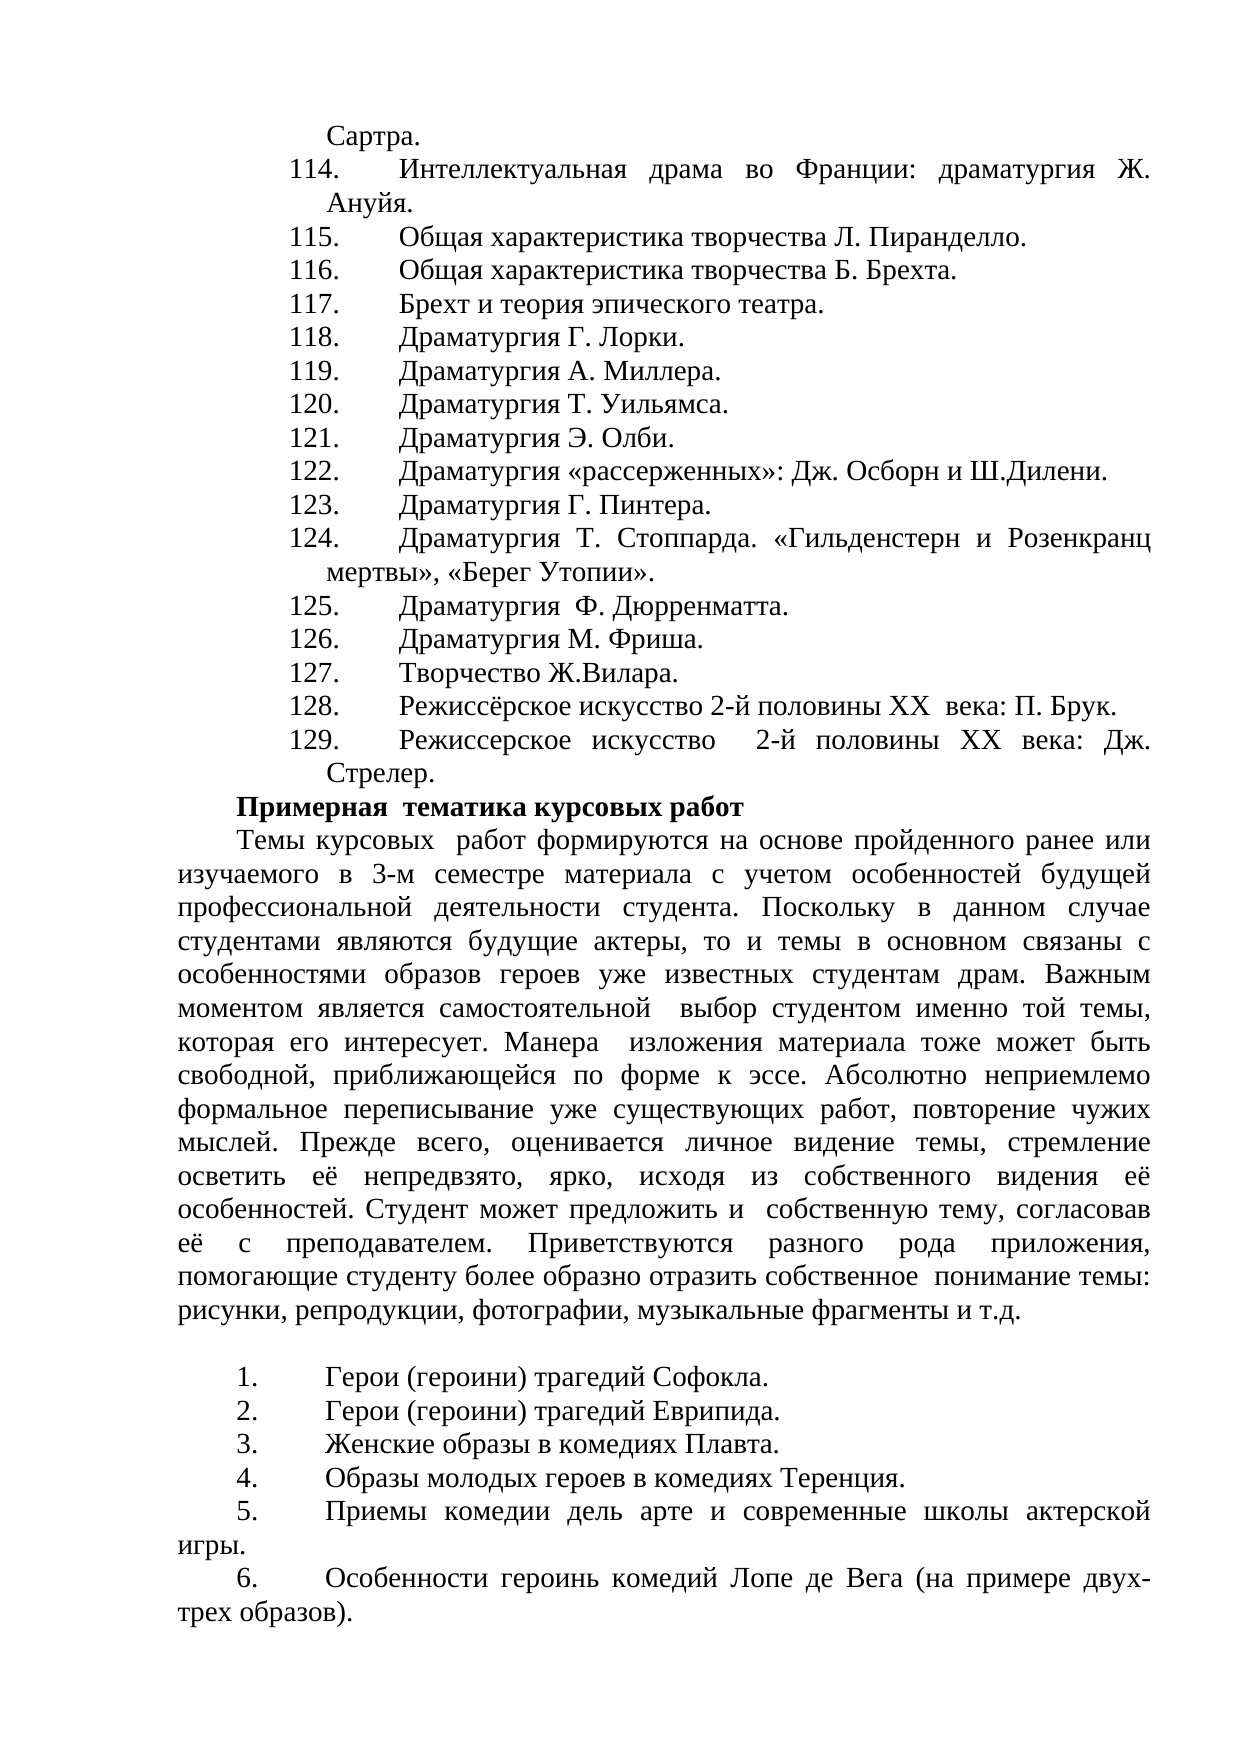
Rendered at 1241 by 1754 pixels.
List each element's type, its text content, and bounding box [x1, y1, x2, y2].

list Драматургия Т. Стоппарда. «Гильденстерн и Розенкранц мертвы», «Берег Утопии». [288, 521, 1152, 588]
list Драматургия Т. Уильямса. [288, 386, 1152, 420]
list Режиссёрское искусство 2-й половины ХХ века: П. Брук. [288, 688, 1152, 722]
list Интеллектуальная драма во Франции: драматургия Ж. Ануйя. [288, 152, 1152, 219]
list Брехт и теория эпического театра. [288, 286, 1152, 319]
list Драматургия Г. Пинтера. [288, 487, 1152, 521]
list Драматургия Ф. Дюрренматта. [288, 588, 1152, 621]
list Режиссерское искусство 2-й половины ХХ века: Дж. Стрелер. [288, 722, 1152, 789]
list Драматургия «рассерженных»: Дж. Осборн и Ш.Дилени. [288, 453, 1152, 487]
text Примерная тематика курсовых работ [177, 789, 1152, 822]
list Общая характеристика творчества Л. Пиранделло. [288, 219, 1152, 252]
text 6. Особенности героинь комедий Лопе де Вега (на примере двух-трех образов). [177, 1560, 1152, 1627]
list Творчество Ж.Вилара. [288, 655, 1152, 688]
text 3. Женские образы в комедиях Плавта. [177, 1426, 1152, 1460]
text Темы курсовых работ формируются на основе пройденного ранее или изучаемого в 3-м семестре материала с учетом особенностей будущей профессиональной деятельности студента. Поскольку в данном случае студентами являются будущие актеры, то и темы в основном связаны с особенностями образов героев уже известных студентам драм. Важным моментом является самостоятельной выбор студентом именно той темы, которая его интересует. Манера изложения материала тоже может быть свободной, приближающейся по форме к эссе. Абсолютно неприемлемо формальное переписывание уже существующих работ, повторение чужих мыслей. Прежде всего, оценивается личное видение темы, стремление осветить её непредвзято, ярко, исходя из собственного видения её особенностей. Студент может предложить и собственную тему, согласовав её с преподавателем. Приветствуются разного рода приложения, помогающие студенту более образно отразить собственное понимание темы: рисунки, репродукции, фотографии, музыкальные фрагменты и т.д. [177, 822, 1152, 1326]
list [288, 118, 1152, 152]
text 1. Герои (героини) трагедий Софокла. [177, 1359, 1152, 1393]
text 2. Герои (героини) трагедий Еврипида. [177, 1393, 1152, 1426]
list Драматургия Э. Олби. [288, 420, 1152, 453]
list Драматургия Г. Лорки. [288, 319, 1152, 353]
list Общая характеристика творчества Б. Брехта. [288, 252, 1152, 286]
list Драматургия А. Миллера. [288, 353, 1152, 386]
list Драматургия М. Фриша. [288, 621, 1152, 655]
text 4. Образы молодых героев в комедиях Теренция. [177, 1460, 1152, 1493]
text 5. Приемы комедии дель арте и современные школы актерской игры. [177, 1493, 1152, 1560]
